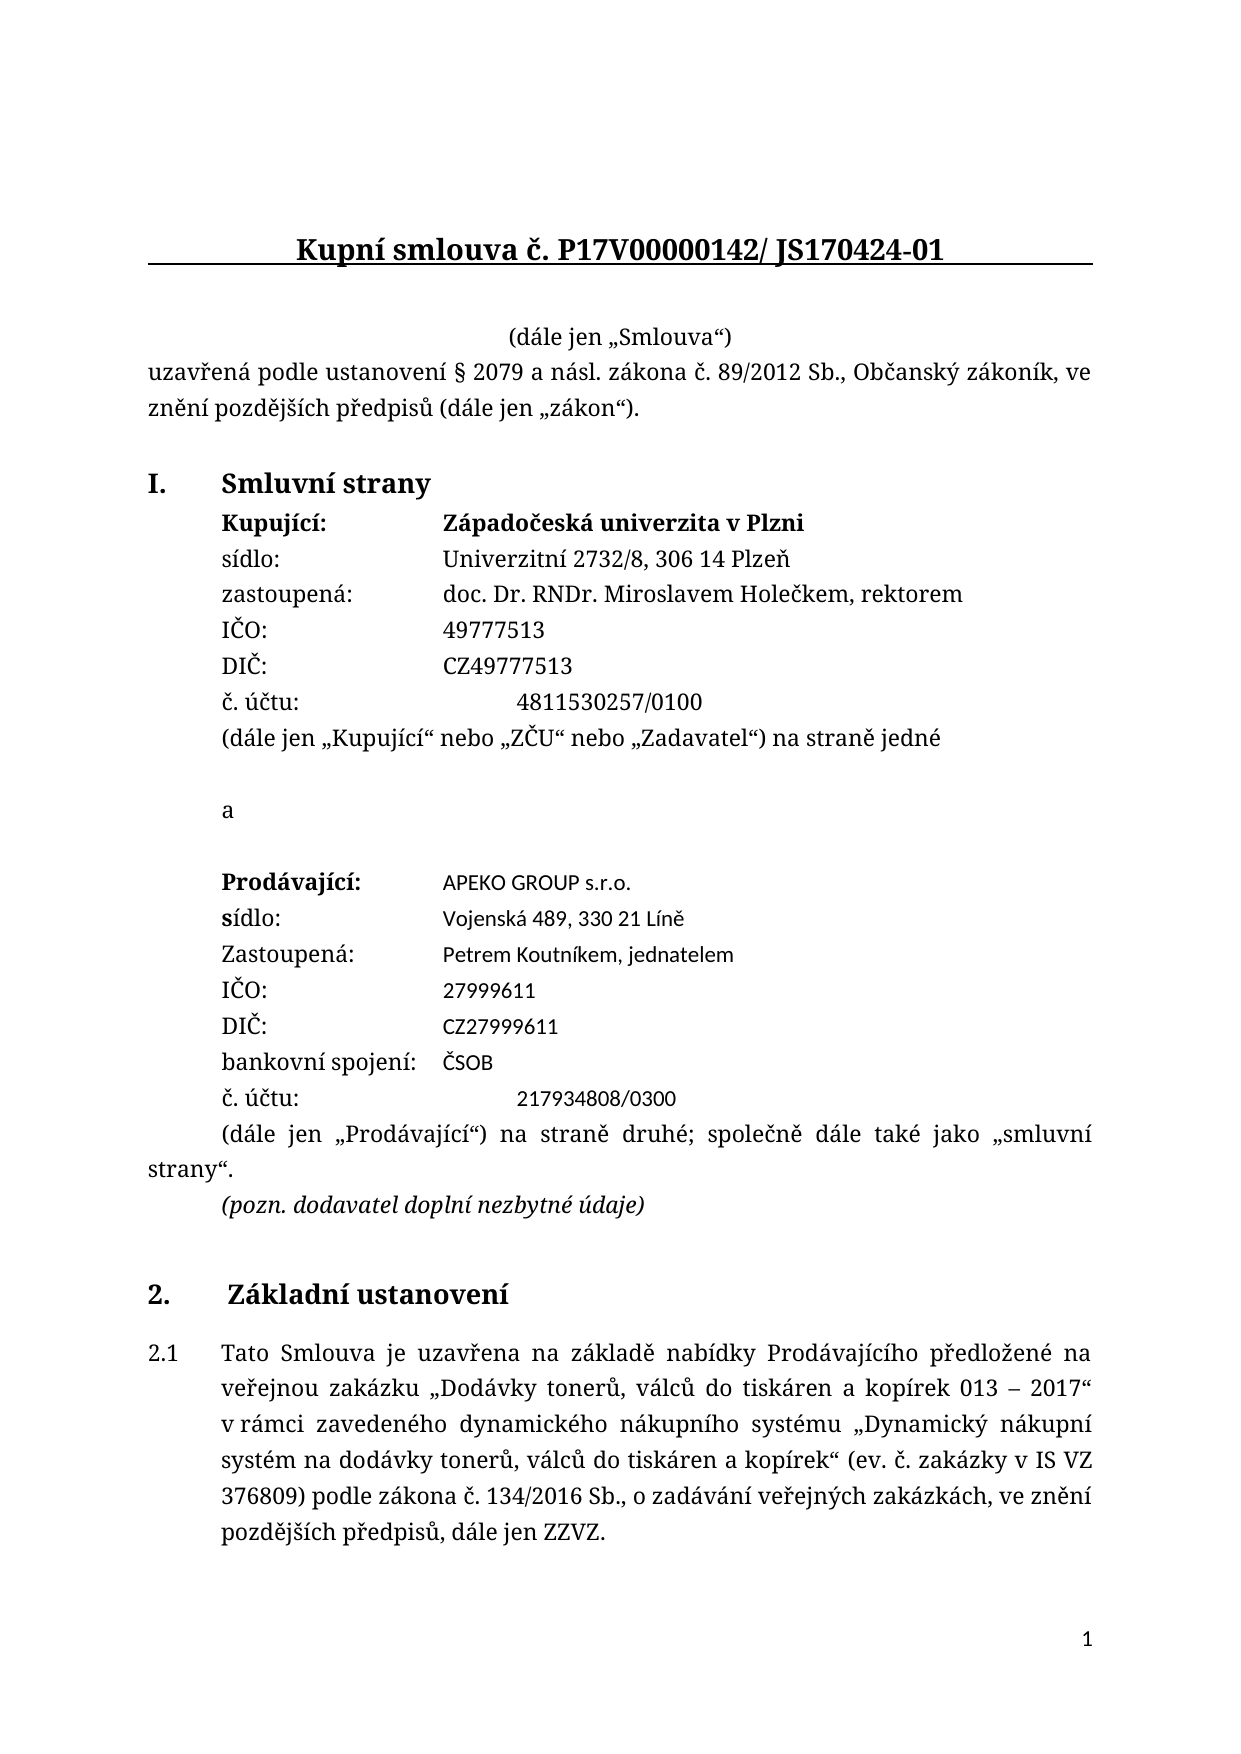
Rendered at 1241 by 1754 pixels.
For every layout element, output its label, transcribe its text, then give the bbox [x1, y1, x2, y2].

text DIČ: CZ27999611 [221, 1010, 1093, 1041]
text IČO: 49777513 [221, 614, 1093, 646]
text zastoupená: doc. Dr. RNDr. Miroslavem Holečkem, rektorem [221, 578, 1093, 610]
text I. Smluvní strany [148, 464, 1093, 501]
text uzavřená podle ustanovení § 2079 a násl. zákona č. 89/2012 Sb., Občanský zákoník, ve znění pozdějších předpisů (dále jen „zákon“). [148, 356, 1093, 423]
text sídlo: Univerzitní 2732/8, 306 14 Plzeň [221, 542, 1093, 574]
text (dále jen „Prodávající“) na straně druhé; společně dále také jako „smluvní strany“. [148, 1117, 1093, 1185]
text č. účtu: 217934808/0300 [221, 1082, 1093, 1113]
text (dále jen „Kupující“ nebo „ZČU“ nebo „Zadavatel“) na straně jedné [221, 722, 1093, 753]
text bankovní spojení: ČSOB [148, 1046, 1093, 1077]
text č. účtu: 4811530257/0100 [221, 686, 1093, 717]
text a [221, 794, 1093, 825]
text 2. Základní ustanovení [148, 1275, 1093, 1312]
text (dále jen „Smlouva“) [148, 320, 1093, 352]
text (pozn. dodavatel doplní nezbytné údaje) [148, 1189, 1093, 1221]
text Kupující: Západočeská univerzita v Plzni [221, 507, 1093, 538]
text IČO: 27999611 [221, 974, 1093, 1005]
text sídlo: Vojenská 489, 330 21 Líně [221, 902, 1093, 933]
text Kupní smlouva č. P17V00000142/ JS170424-01 [148, 229, 1093, 263]
text Prodávající: APEKO GROUP s.r.o. [221, 866, 1093, 897]
text Zastoupená: Petrem Koutníkem, jednatelem [221, 938, 1093, 969]
text 2.1 Tato Smlouva je uzavřena na základě nabídky Prodávajícího předložené na veřejnou zakázku „Dodávky tonerů, válců do tiskáren a kopírek 013 – 2017“ v rámci zavedeného dynamického nákupního systému „Dynamický nákupní systém na dodávky tonerů, válců do tiskáren a kopírek“ (ev. č. zakázky v IS VZ 376809) podle zákona č. 134/2016 Sb., o zadávání veřejných zakázkách, ve znění pozdějších předpisů, dále jen ZZVZ. [148, 1336, 1093, 1547]
text DIČ: CZ49777513 [221, 650, 1093, 682]
